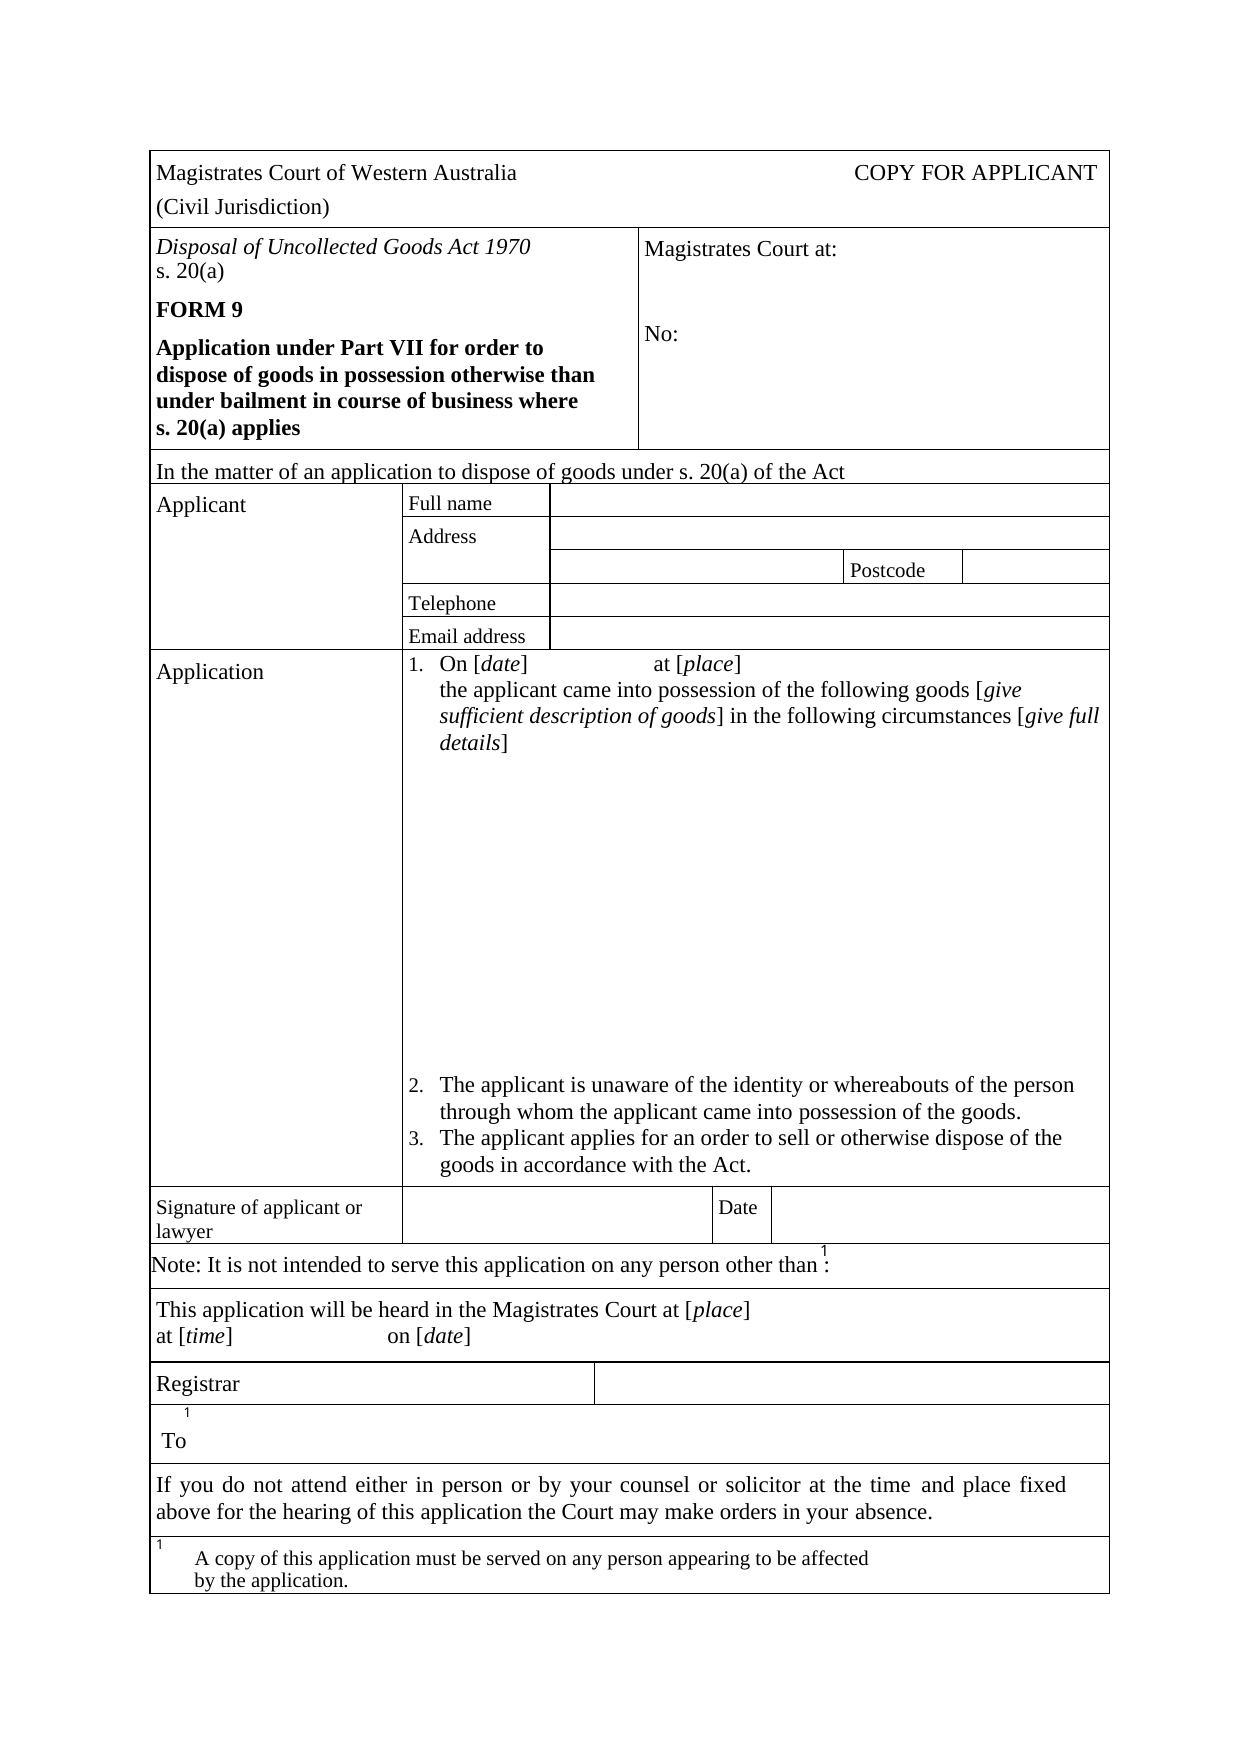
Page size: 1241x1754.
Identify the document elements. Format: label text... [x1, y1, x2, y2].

table_cell Postcode [844, 550, 962, 582]
table_cell 1 A copy of this application must be served on any person appearing to be affected by the application. [151, 1537, 1109, 1593]
table_cell This application will be heard in the Magistrates Court at [place] at [time] on [date] [151, 1289, 1109, 1361]
table_cell In the matter of an application to dispose of goods under s. 20(a) of the Act [151, 450, 1109, 482]
table_cell Application [151, 650, 402, 1186]
table_cell 1 Note: It is not intended to serve this application on any person other than : [151, 1244, 1109, 1287]
table_cell [772, 1187, 1109, 1243]
table_cell Telephone [403, 584, 549, 616]
table_cell Date [713, 1187, 771, 1243]
table_cell [963, 550, 1109, 582]
table_cell Signature of applicant or lawyer [151, 1187, 402, 1243]
table_cell Disposal of Uncollected Goods Act 1970 s. 20(a) FORM 9 Application under Part VII for order to dispose of goods in possession otherwise than under bailment in course of business where s. 20(a) applies [151, 228, 638, 449]
table_cell Registrar [151, 1363, 594, 1404]
table_cell [551, 584, 1109, 616]
table_cell [551, 484, 1109, 516]
table_cell 1 To [151, 1405, 1109, 1463]
table_cell Address [403, 517, 549, 582]
table_cell [551, 550, 843, 582]
table_cell [403, 1187, 712, 1243]
table_cell Magistrates Court at: No: [639, 228, 1109, 449]
table_cell [551, 517, 1109, 549]
table_cell If you do not attend either in person or by your counsel or solicitor at the time and place fixed above for the hearing of this application the Court may make orders in your absence. [151, 1464, 1109, 1536]
table_cell Applicant [151, 484, 402, 649]
table_cell [551, 617, 1109, 649]
table_cell Full name [403, 484, 549, 516]
table_cell [595, 1363, 1109, 1404]
table_cell Magistrates Court of Western Australia COPY FOR APPLICANT (Civil Jurisdiction) [151, 151, 1109, 227]
table_cell On [date] at [place] the applicant came into possession of the following goods [give sufficient description of goods] in the following circumstances [give full details] The applicant is unaware of the identity or whereabouts of the person through whom the applicant came into possession of the goods. The applicant applies for an order to sell or otherwise dispose of the goods in accordance with the Act. [403, 650, 1109, 1186]
table_cell Email address [403, 617, 549, 649]
